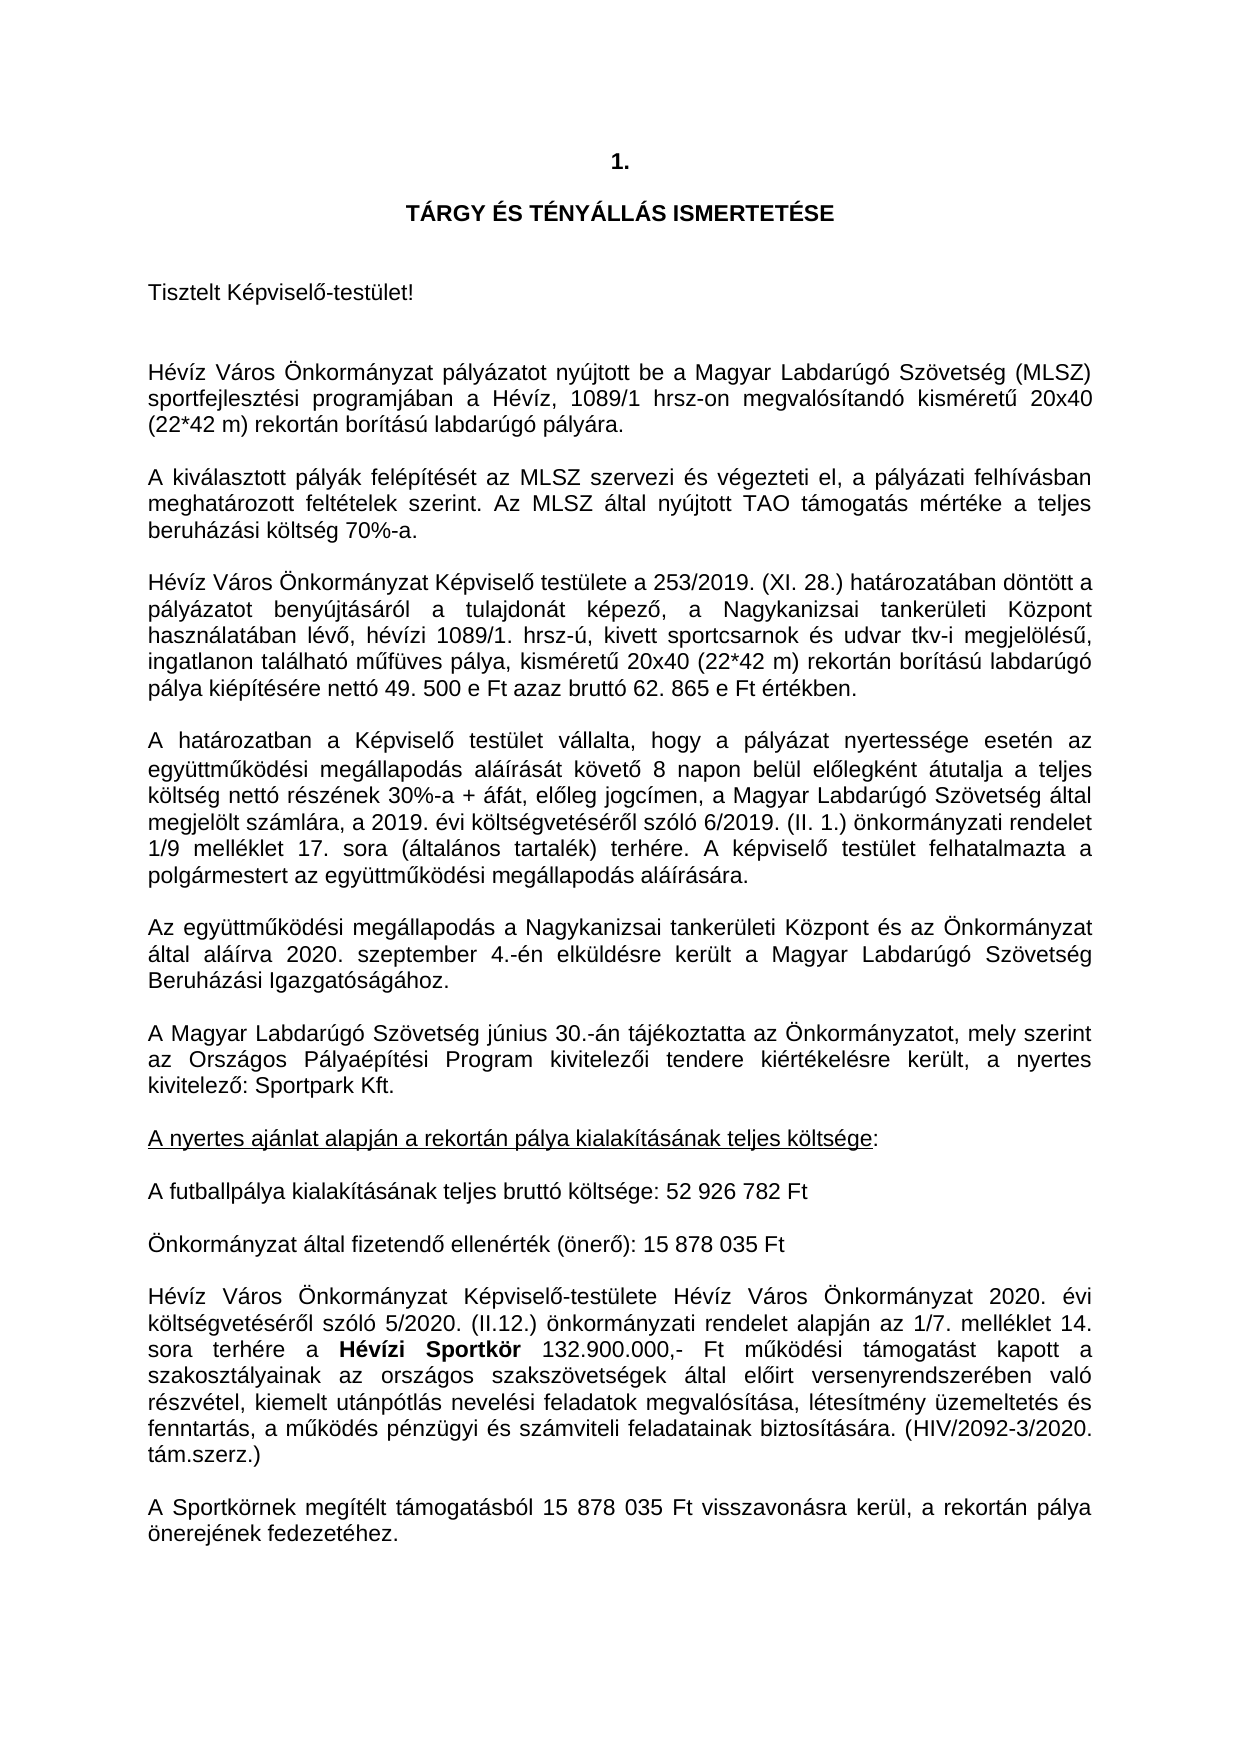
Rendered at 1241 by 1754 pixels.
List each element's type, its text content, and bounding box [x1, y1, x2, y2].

text Önkormányzat által fizetendő ellenérték (önerő): 15 878 035 Ft [148, 1231, 1093, 1257]
text TÁRGY ÉS TÉNYÁLLÁS ISMERTETÉSE [148, 200, 1093, 227]
text A kiválasztott pályák felépítését az MLSZ szervezi és végezteti el, a pályázati felhívásban meghatározott feltételek szerint. Az MLSZ által nyújtott TAO támogatás mértéke a teljes beruházási költség 70%-a. [148, 464, 1093, 543]
text A Magyar Labdarúgó Szövetség június 30.-án tájékoztatta az Önkormányzatot, mely szerint az Országos Pályaépítési Program kivitelezői tendere kiértékelésre került, a nyertes kivitelező: Sportpark Kft. [148, 1020, 1093, 1099]
text Hévíz Város Önkormányzat Képviselő testülete a 253/2019. (XI. 28.) határozatában döntött a pályázatot benyújtásáról a tulajdonát képező, a Nagykanizsai tankerületi Központ használatában lévő, hévízi 1089/1. hrsz-ú, kivett sportcsarnok és udvar tkv-i megjelölésű, ingatlanon található műfüves pálya, kisméretű 20x40 (22*42 m) rekortán borítású labdarúgó pálya kiépítésére nettó 49. 500 e Ft azaz bruttó 62. 865 e Ft értékben. [148, 569, 1093, 701]
text A Sportkörnek megítélt támogatásból 15 878 035 Ft visszavonásra kerül, a rekortán pálya önerejének fedezetéhez. [148, 1494, 1093, 1547]
text 1. [148, 148, 1093, 174]
text Hévíz Város Önkormányzat pályázatot nyújtott be a Magyar Labdarúgó Szövetség (MLSZ) sportfejlesztési programjában a Hévíz, 1089/1 hrsz-on megvalósítandó kisméretű 20x40 (22*42 m) rekortán borítású labdarúgó pályára. [148, 358, 1093, 437]
text Az együttműködési megállapodás a Nagykanizsai tankerületi Központ és az Önkormányzat által aláírva 2020. szeptember 4.-én elküldésre került a Magyar Labdarúgó Szövetség Beruházási Igazgatóságához. [148, 914, 1093, 993]
text A határozatban a Képviselő testület vállalta, hogy a pályázat nyertessége esetén az együttműködési megállapodás aláírását követő 8 napon belül előlegként átutalja a teljes költség nettó részének 30%-a + áfát, előleg jogcímen, a Magyar Labdarúgó Szövetség által megjelölt számlára, a 2019. évi költségvetéséről szóló 6/2019. (II. 1.) önkormányzati rendelet 1/9 melléklet 17. sora (általános tartalék) terhére. A képviselő testület felhatalmazta a polgármestert az együttműködési megállapodás aláírására. [148, 727, 1093, 888]
text A nyertes ajánlat alapján a rekortán pálya kialakításának teljes költsége: [148, 1125, 1093, 1151]
text Tisztelt Képviselő-testület! [148, 279, 1093, 306]
text A futballpálya kialakításának teljes bruttó költsége: 52 926 782 Ft [148, 1178, 1093, 1204]
text Hévíz Város Önkormányzat Képviselő-testülete Hévíz Város Önkormányzat 2020. évi költségvetéséről szóló 5/2020. (II.12.) önkormányzati rendelet alapján az 1/7. melléklet 14. sora terhére a Hévízi Sportkör 132.900.000,- Ft működési támogatást kapott a szakosztályainak az országos szakszövetségek által előirt versenyrendszerében való részvétel, kiemelt utánpótlás nevelési feladatok megvalósítása, létesítmény üzemeltetés és fenntartás, a működés pénzügyi és számviteli feladatainak biztosítására. (HIV/2092-3/2020. tám.szerz.) [148, 1283, 1093, 1468]
